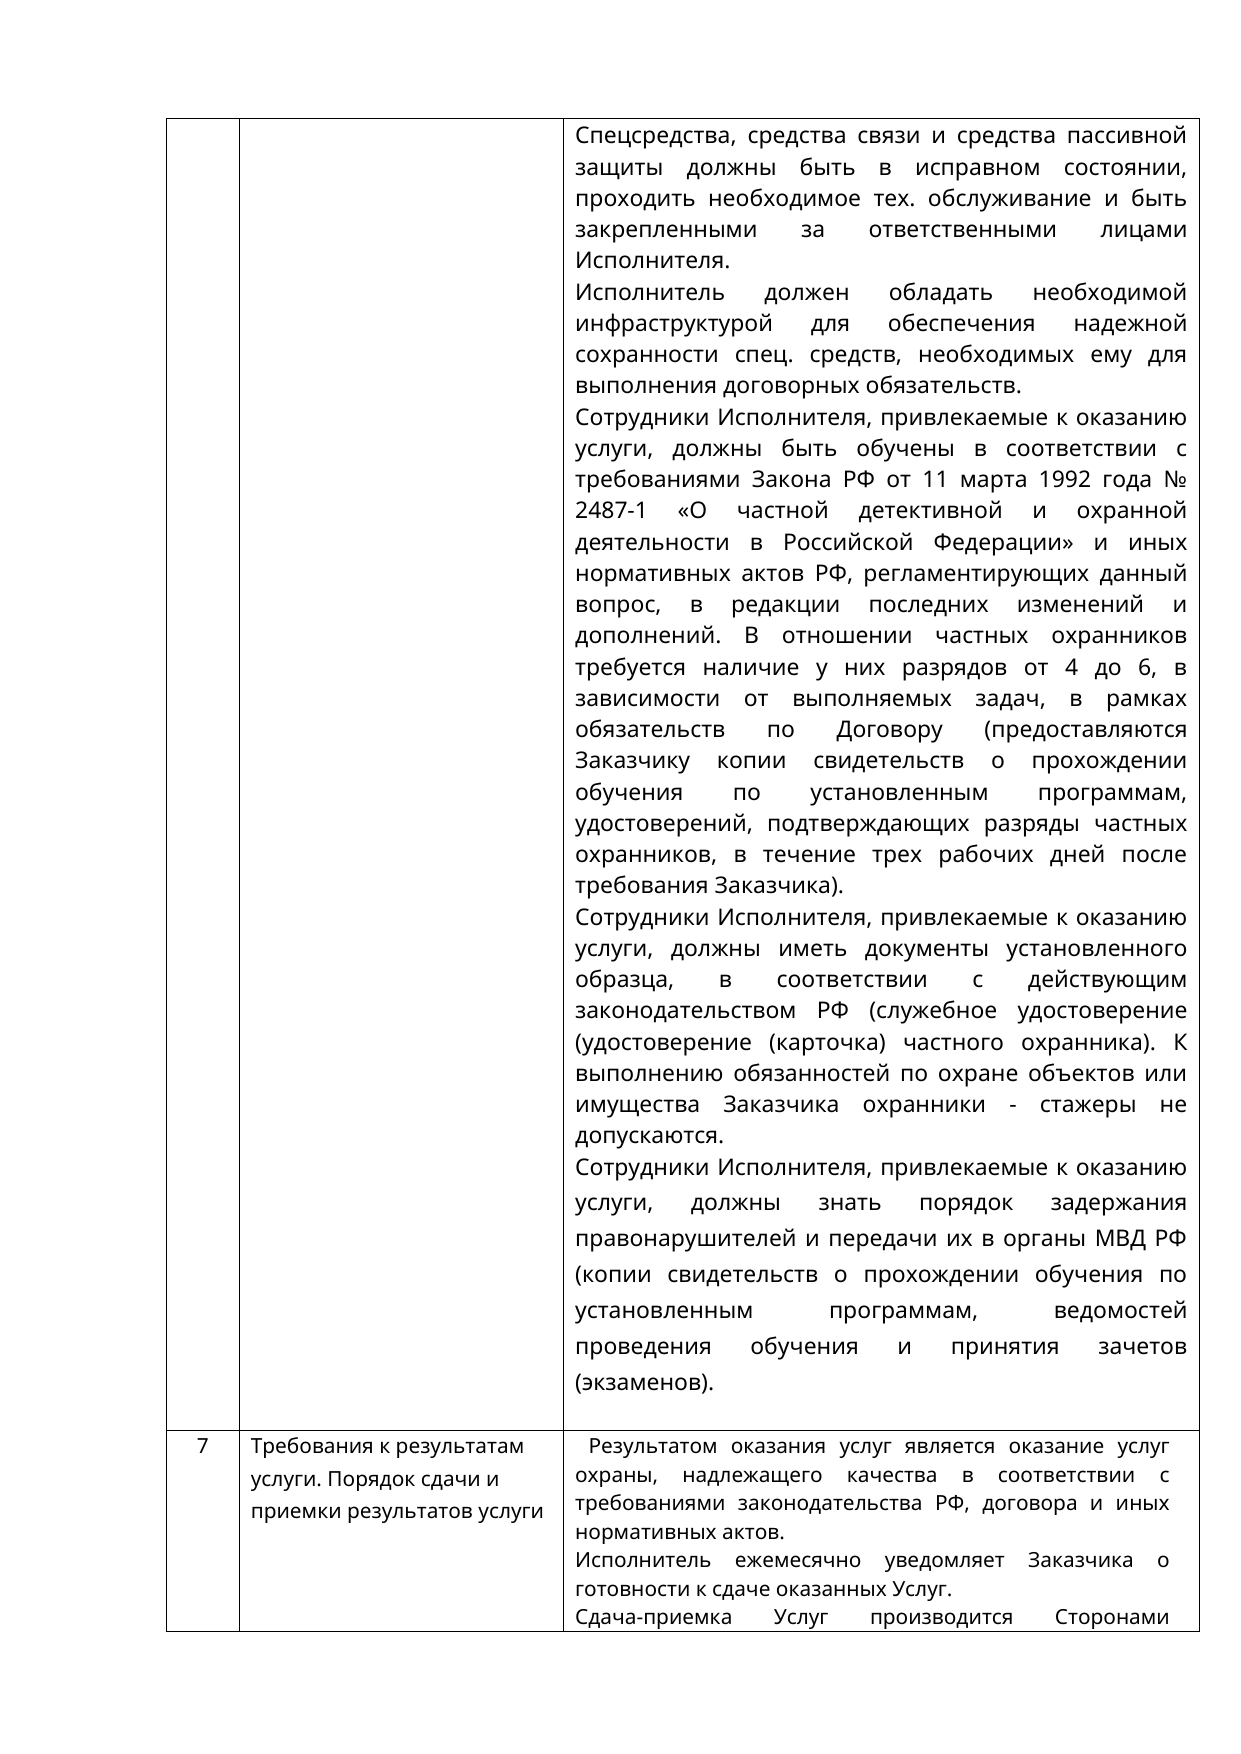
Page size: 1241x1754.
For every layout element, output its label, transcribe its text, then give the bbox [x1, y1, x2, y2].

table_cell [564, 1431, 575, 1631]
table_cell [240, 1431, 563, 1631]
table_cell 7 [167, 1431, 239, 1631]
table_cell 6 [167, 119, 239, 1430]
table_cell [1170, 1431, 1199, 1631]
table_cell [564, 119, 1199, 1430]
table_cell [240, 119, 563, 1430]
